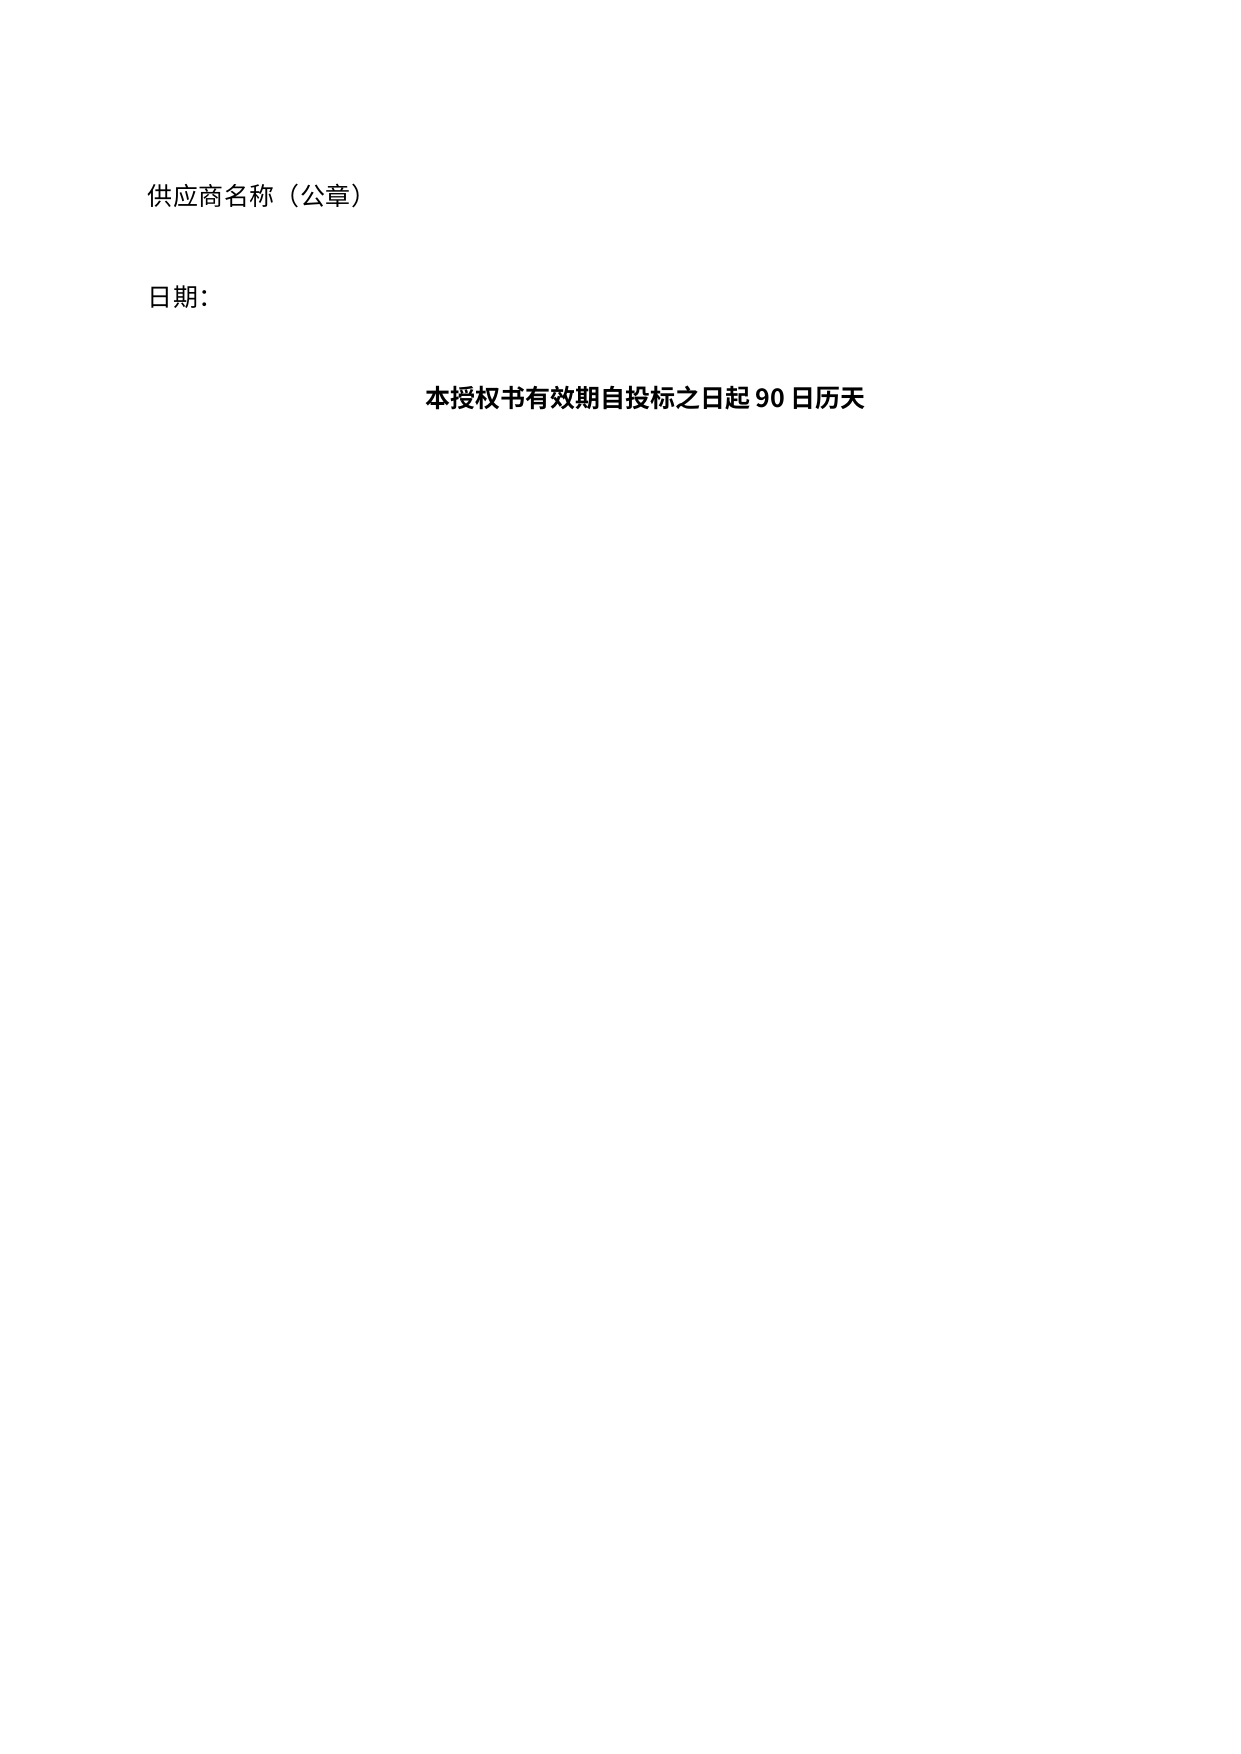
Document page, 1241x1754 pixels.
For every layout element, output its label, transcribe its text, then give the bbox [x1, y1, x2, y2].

text 本授权书有效期自投标之日起90日历天 [148, 364, 1093, 429]
text 供应商名称（公章） [148, 162, 1093, 227]
text 日期： [148, 263, 1093, 328]
